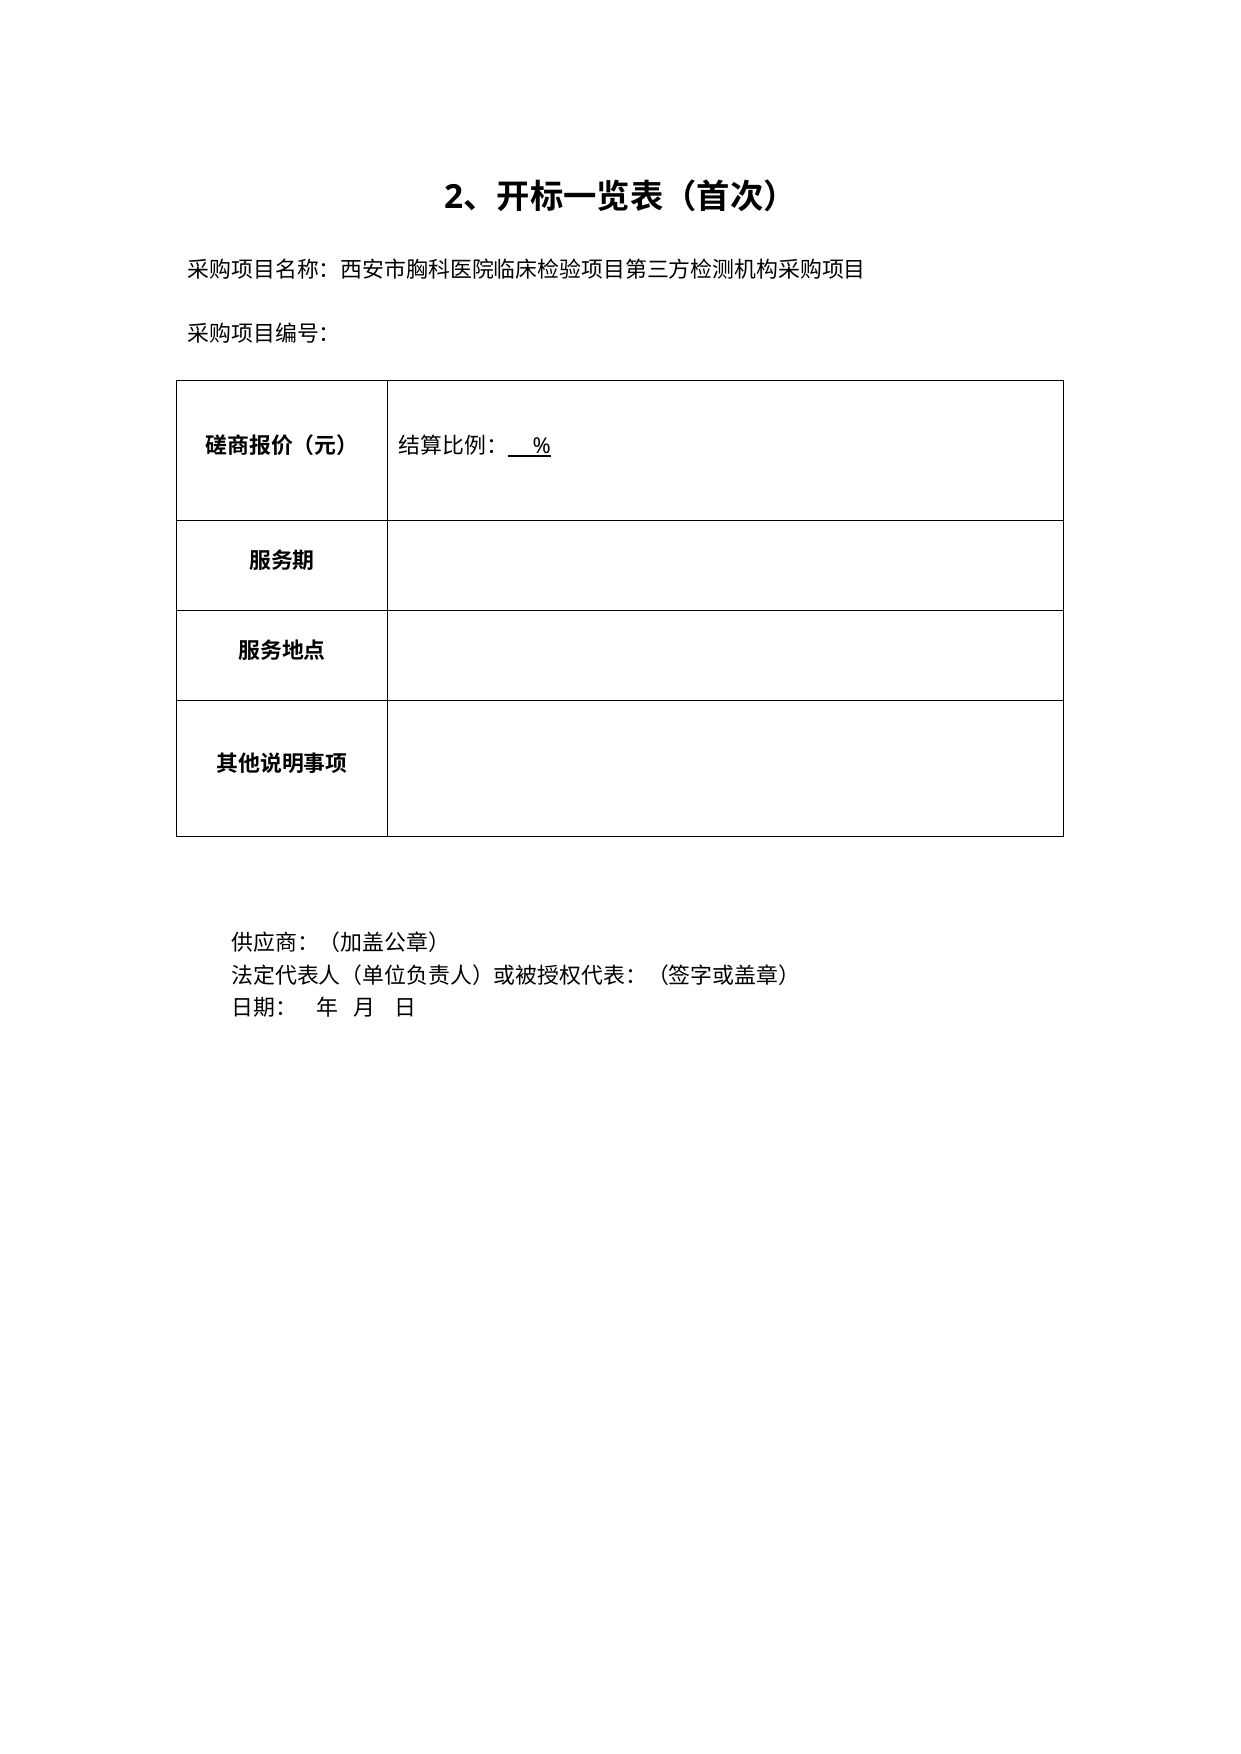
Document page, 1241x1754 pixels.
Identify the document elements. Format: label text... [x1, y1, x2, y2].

table_cell 服务地点 [177, 611, 387, 700]
text 法定代表人（单位负责人）或被授权代表：（签字或盖章） [187, 957, 1053, 990]
table_header 磋商报价（元） [177, 381, 387, 520]
text 采购项目编号： [187, 315, 1053, 348]
table_cell [388, 521, 1063, 610]
table_cell 其他说明事项 [177, 701, 387, 836]
text 2、开标一览表（首次） [187, 162, 1053, 227]
text 采购项目名称：西安市胸科医院临床检验项目第三方检测机构采购项目 [187, 251, 1053, 284]
table_header 结算比例： % [388, 381, 1063, 520]
table_cell 服务期 [177, 521, 387, 610]
table_cell [388, 611, 1063, 700]
text 日期： 年 月 日 [187, 990, 1053, 1022]
text 供应商：（加盖公章） [187, 925, 1053, 957]
table_cell [388, 701, 1063, 836]
